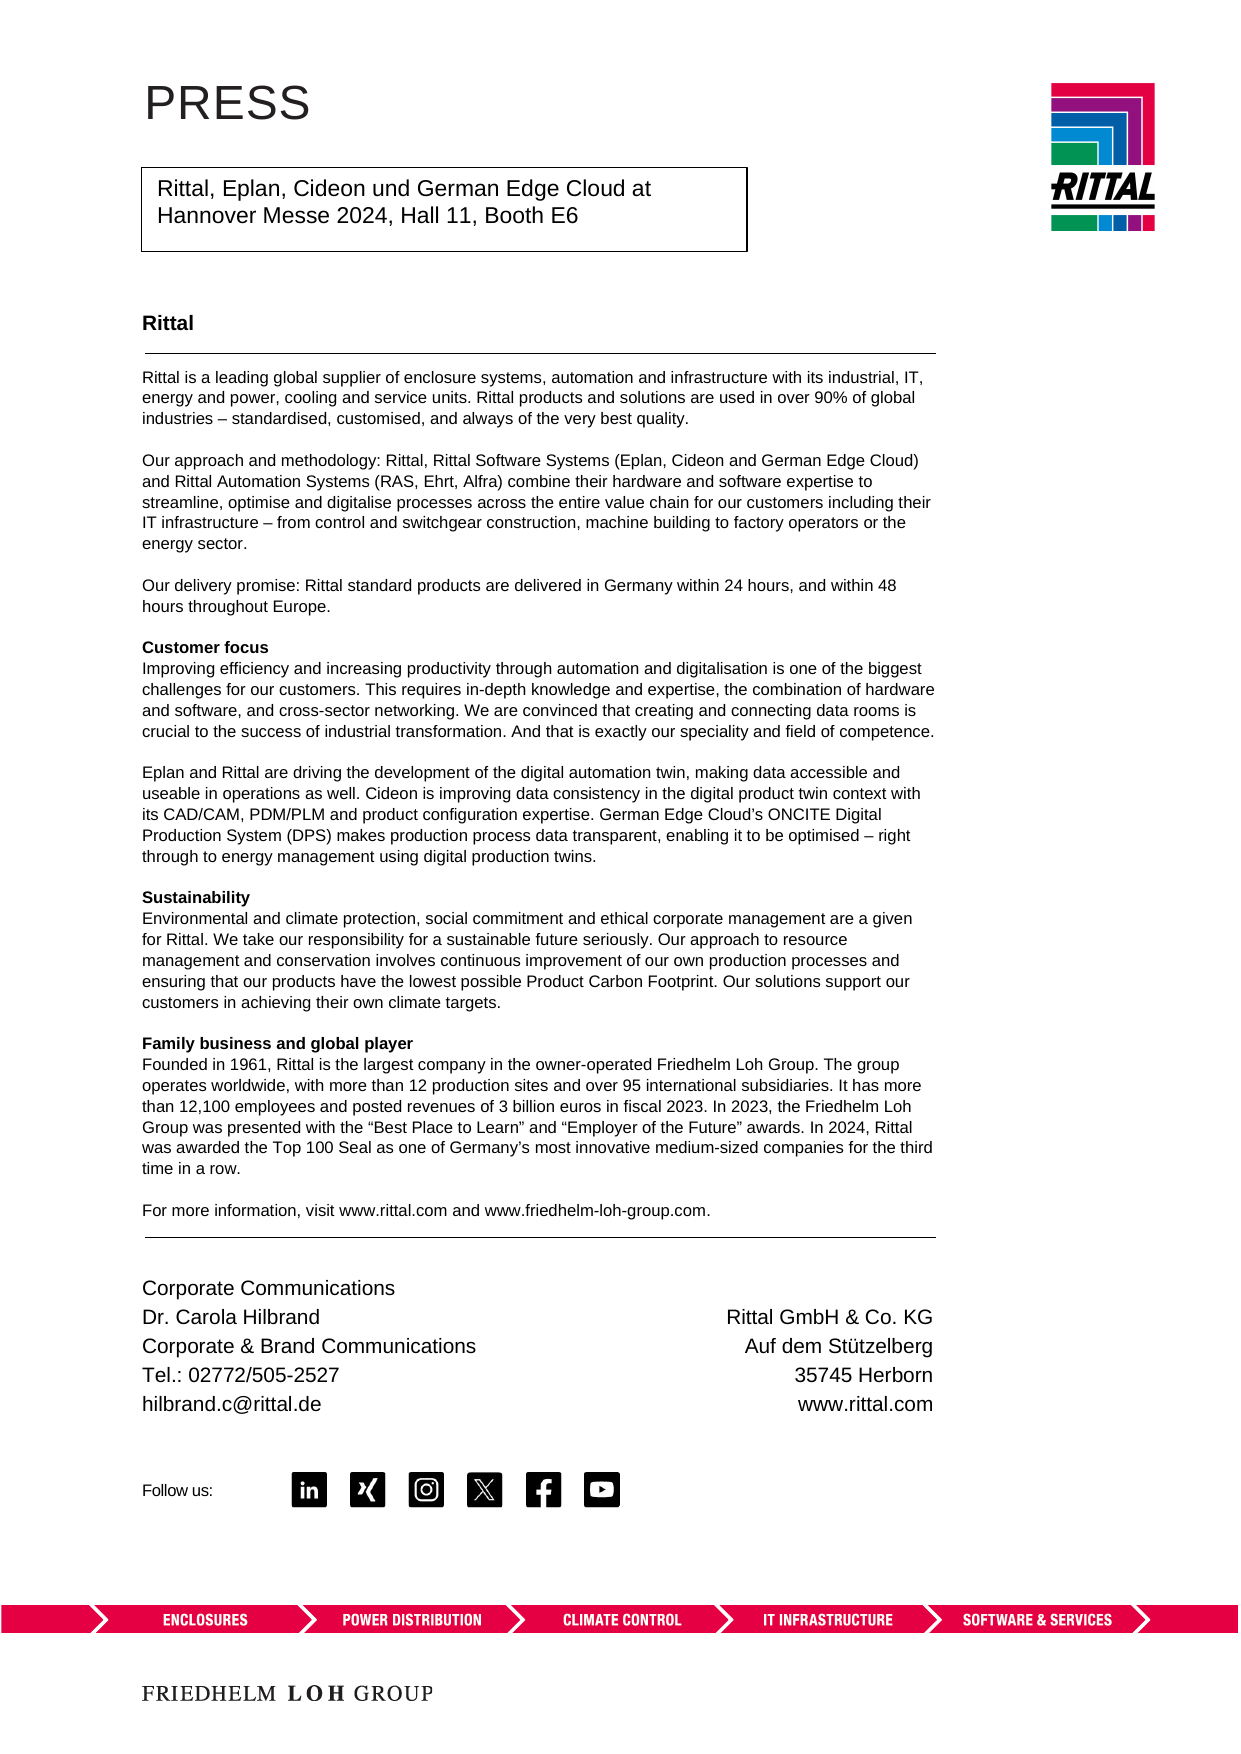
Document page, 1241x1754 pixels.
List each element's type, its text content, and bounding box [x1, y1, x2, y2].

text Eplan and Rittal are driving the development of the digital automation twin, making data accessible and useable in operations as well. Cideon is improving data consistency in the digital product twin context with its CAD/CAM, PDM/PLM and product configuration expertise. German Edge Cloud’s ONCITE Digital Production System (DPS) makes production process data transparent, enabling it to be optimised – right through to energy management using digital production twins. [142, 762, 936, 866]
picture [0, 1605, 1238, 1632]
picture [142, 1685, 433, 1701]
text Rittal [142, 307, 936, 336]
text Corporate & Brand Communications Auf dem Stützelberg [142, 1330, 936, 1359]
text Our delivery promise: Rittal standard products are delivered in Germany within 24 hours, and within 48 hours throughout Europe. [142, 575, 936, 616]
text Follow us: [142, 1459, 936, 1501]
text For more information, visit www.rittal.com and www.friedhelm-loh-group.com. [142, 1200, 936, 1221]
text Family business and global player [142, 1033, 936, 1054]
text Rittal is a leading global supplier of enclosure systems, automation and infrastructure with its industrial, IT, energy and power, cooling and service units. Rittal products and solutions are used in over 90% of global industries – standardised, customised, and always of the very best quality. [142, 366, 936, 429]
text hilbrand.c@rittal.de www.rittal.com [142, 1388, 936, 1417]
picture [1051, 83, 1155, 231]
text Customer focus [142, 637, 936, 658]
text Sustainability [142, 887, 936, 908]
picture [287, 1468, 623, 1510]
text Corporate Communications [142, 1272, 936, 1301]
text Dr. Carola Hilbrand Rittal GmbH & Co. KG [142, 1301, 936, 1330]
text Tel.: 02772/505-2527 35745 Herborn [142, 1359, 936, 1388]
text Environmental and climate protection, social commitment and ethical corporate management are a given for Rittal. We take our responsibility for a sustainable future seriously. Our approach to resource management and conservation involves continuous improvement of our own production processes and ensuring that our products have the lowest possible Product Carbon Footprint. Our solutions support our customers in achieving their own climate targets. [142, 908, 936, 1012]
text Our approach and methodology: Rittal, Rittal Software Systems (Eplan, Cideon and German Edge Cloud) and Rittal Automation Systems (RAS, Ehrt, Alfra) combine their hardware and software expertise to streamline, optimise and digitalise processes across the entire value chain for our customers including their IT infrastructure – from control and switchgear construction, machine building to factory operators or the energy sector. [142, 450, 936, 554]
text Improving efficiency and increasing productivity through automation and digitalisation is one of the biggest challenges for our customers. This requires in-depth knowledge and expertise, the combination of hardware and software, and cross-sector networking. We are convinced that creating and connecting data rooms is crucial to the success of industrial transformation. And that is exactly our speciality and field of competence. [142, 658, 936, 741]
text Founded in 1961, Rittal is the largest company in the owner-operated Friedhelm Loh Group. The group operates worldwide, with more than 12 production sites and over 95 international subsidiaries. It has more than 12,100 employees and posted revenues of 3 billion euros in fiscal 2023. In 2023, the Friedhelm Loh Group was presented with the “Best Place to Learn” and “Employer of the Future” awards. In 2024, Rittal was awarded the Top 100 Seal as one of Germany’s most innovative medium-sized companies for the third time in a row. [142, 1054, 936, 1179]
